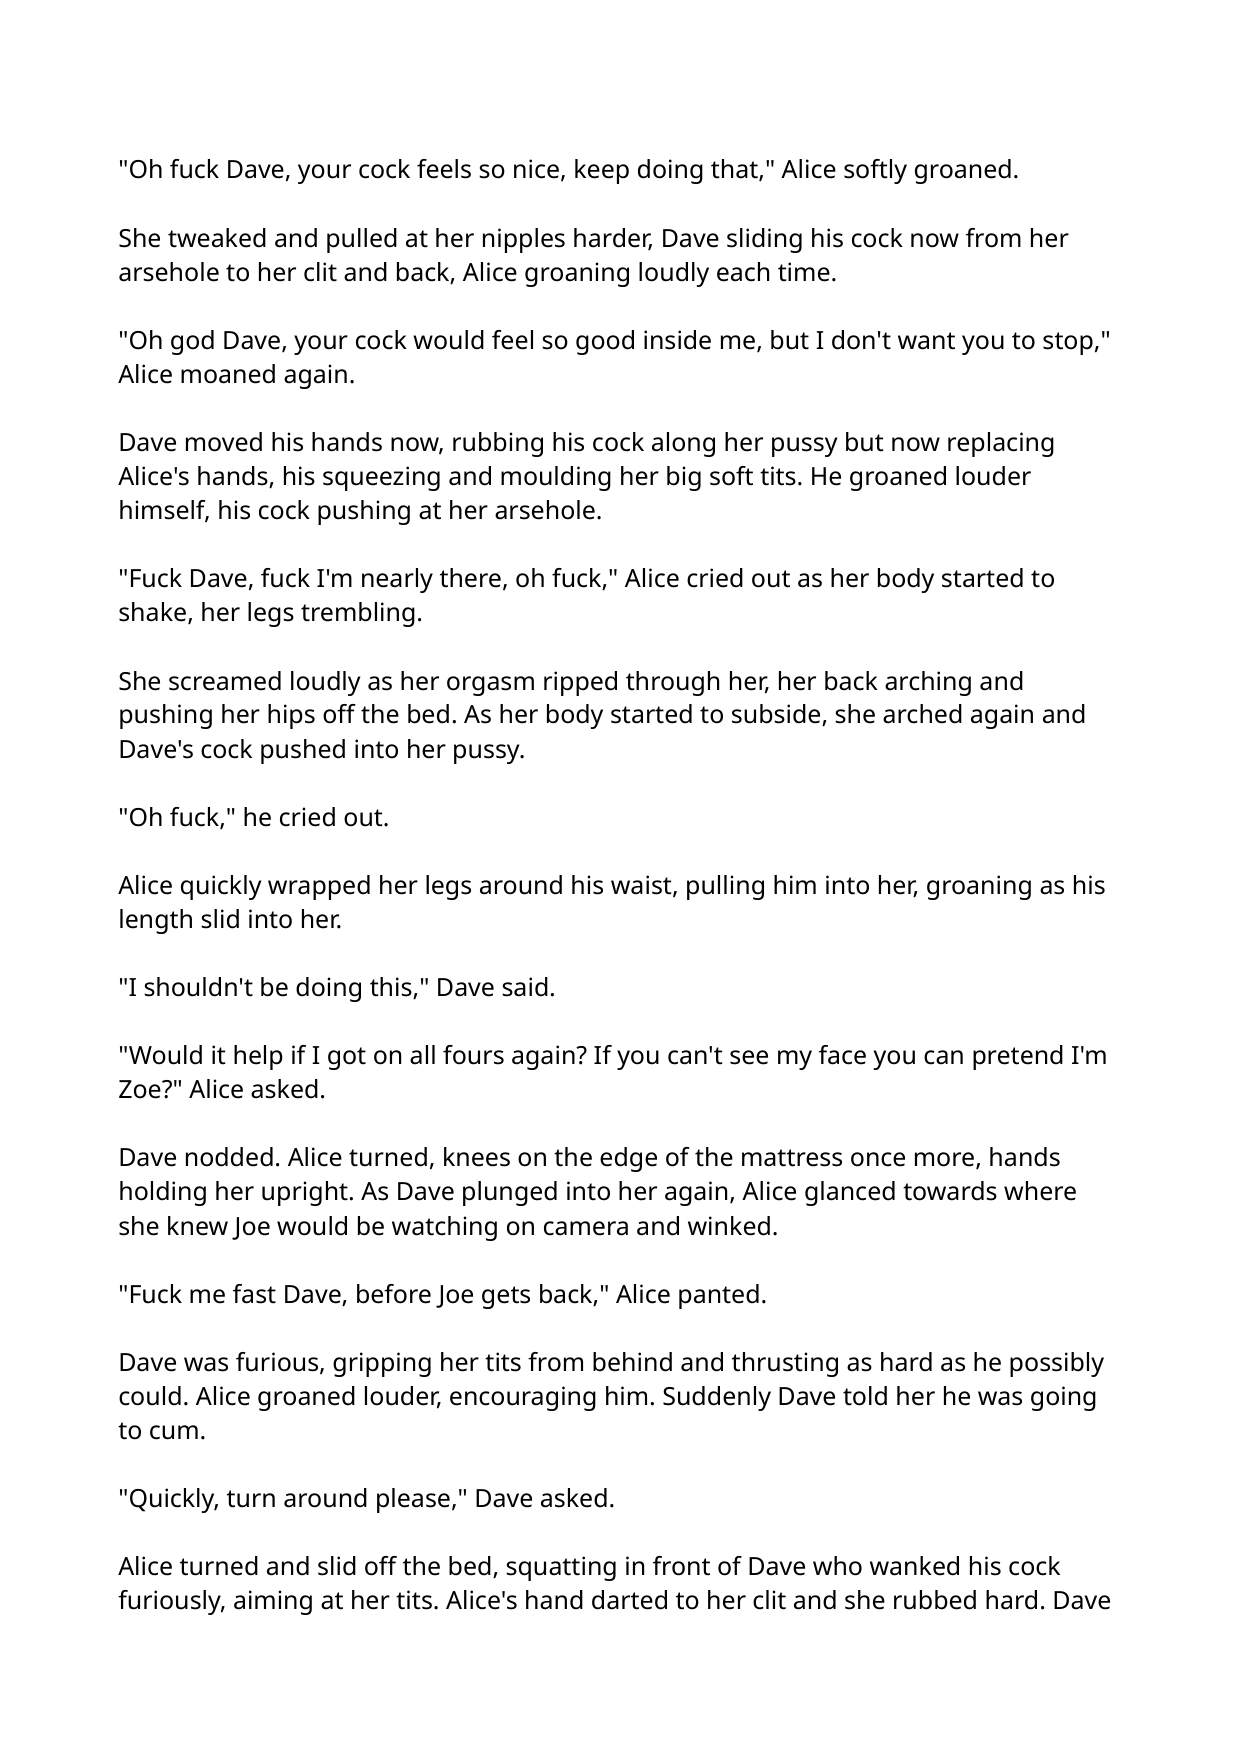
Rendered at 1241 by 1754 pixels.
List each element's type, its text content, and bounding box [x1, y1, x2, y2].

text "Oh fuck," he cried out. [118, 799, 1122, 833]
text Dave nodded. Alice turned, knees on the edge of the mattress once more, hands holding her upright. As Dave plunged into her again, Alice glanced towards where she knew Joe would be watching on camera and winked. [118, 1140, 1122, 1242]
text "Oh fuck Dave, your cock feels so nice, keep doing that," Alice softly groaned. [118, 152, 1122, 186]
text "Fuck Dave, fuck I'm nearly there, oh fuck," Alice cried out as her body started to shake, her legs trembling. [118, 561, 1122, 629]
text "Would it help if I got on all fours again? If you can't see my face you can pretend I'm Zoe?" Alice asked. [118, 1038, 1122, 1106]
text "I shouldn't be doing this," Dave said. [118, 970, 1122, 1004]
text "Fuck me fast Dave, before Joe gets back," Alice panted. [118, 1276, 1122, 1310]
text Dave was furious, gripping her tits from behind and thrusting as hard as he possibly could. Alice groaned louder, encouraging him. Suddenly Dave told her he was going to cum. [118, 1344, 1122, 1447]
text "Quickly, turn around please," Dave asked. [118, 1481, 1122, 1515]
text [118, 1549, 1122, 1617]
text "Oh god Dave, your cock would feel so good inside me, but I don't want you to stop," Alice moaned again. [118, 322, 1122, 391]
text She tweaked and pulled at her nipples harder, Dave sliding his cock now from her arsehole to her clit and back, Alice groaning loudly each time. [118, 220, 1122, 288]
text Alice quickly wrapped her legs around his waist, pulling him into her, groaning as his length slid into her. [118, 867, 1122, 936]
text She screamed loudly as her orgasm ripped through her, her back arching and pushing her hips off the bed. As her body started to subside, she arched again and Dave's cock pushed into her pussy. [118, 663, 1122, 765]
text Dave moved his hands now, rubbing his cock along her pussy but now replacing Alice's hands, his squeezing and moulding her big soft tits. He groaned louder himself, his cock pushing at her arsehole. [118, 425, 1122, 527]
